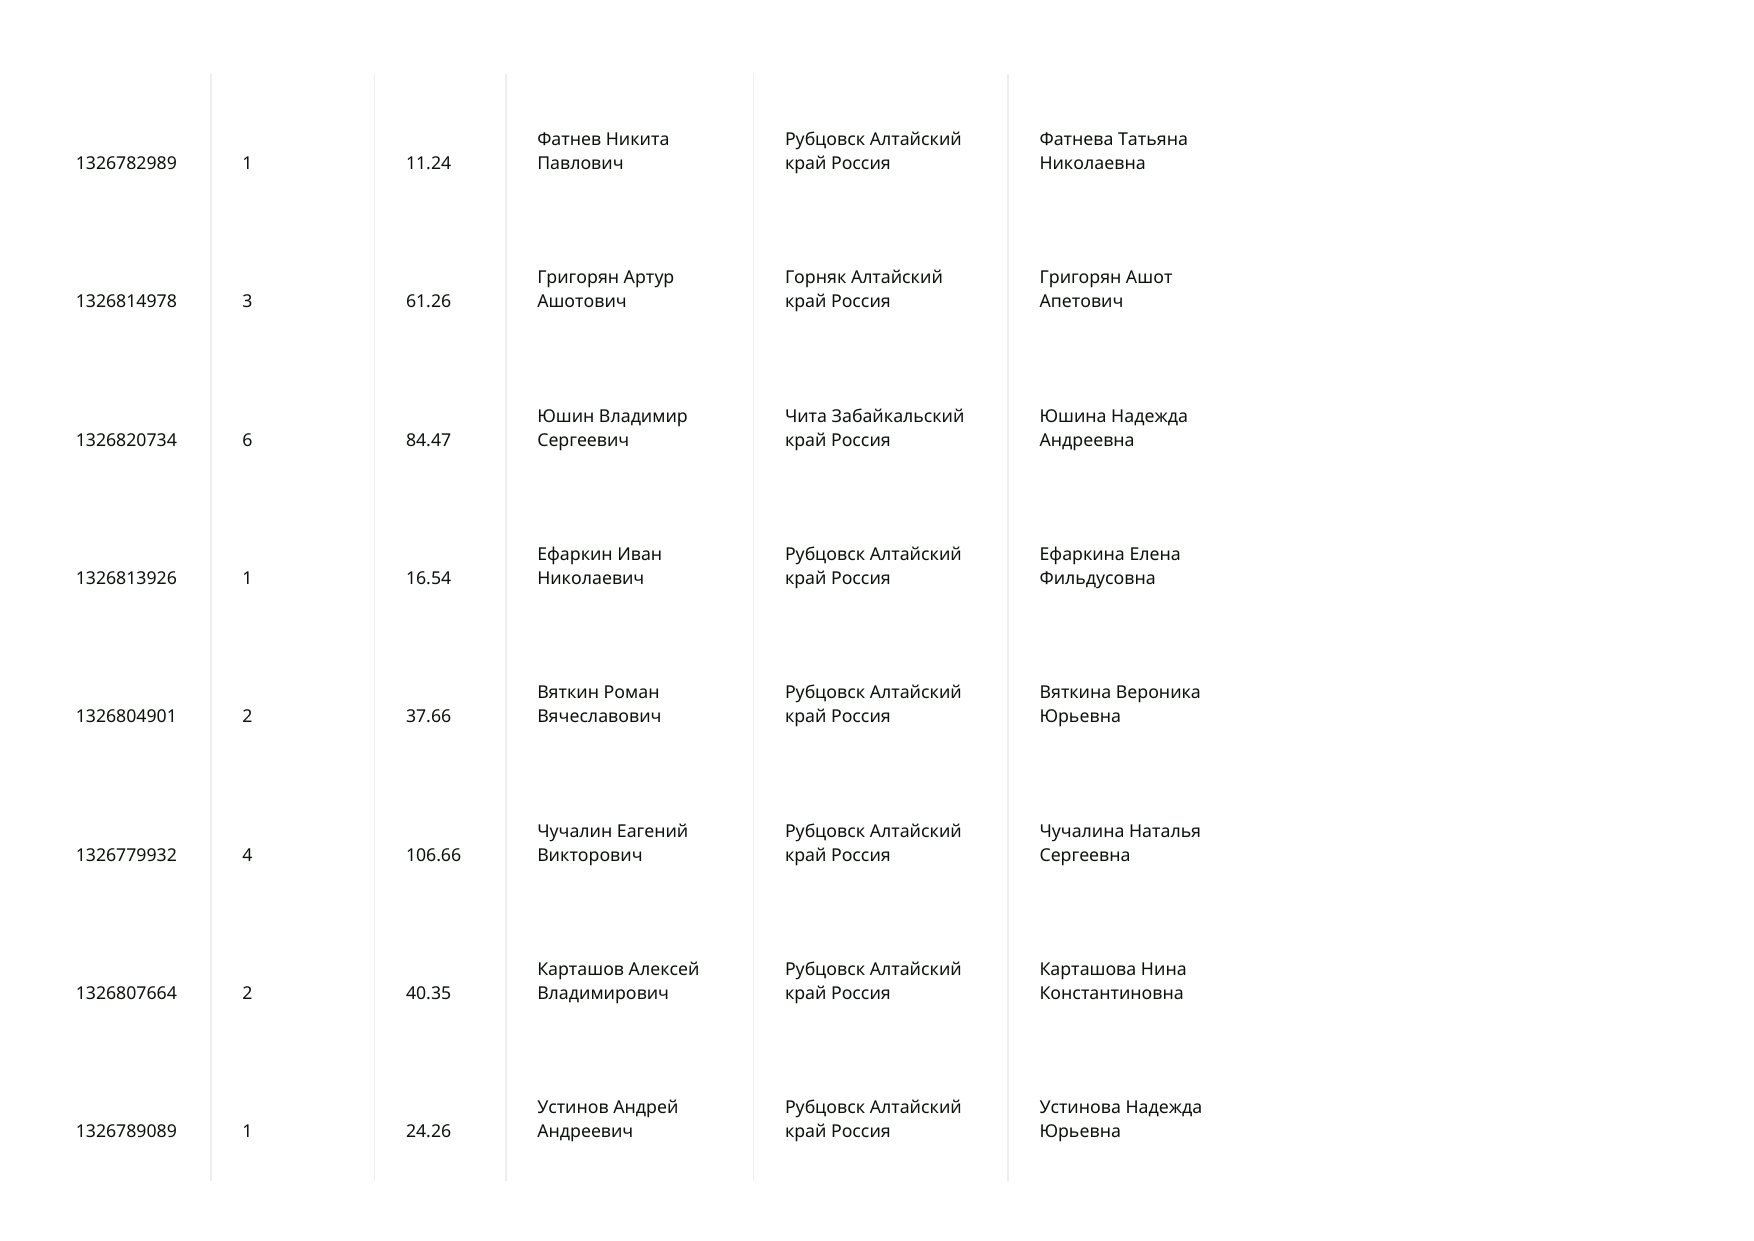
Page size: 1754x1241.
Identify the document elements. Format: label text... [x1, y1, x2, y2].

table_cell Горняк Алтайский край Россия [754, 212, 1007, 351]
table_cell 40.35 [375, 904, 505, 1042]
table_cell Юшина Надежда Андреевна [1009, 351, 1255, 489]
table_cell 24.26 [375, 1042, 505, 1181]
table_cell Григорян Артур Ашотович [507, 212, 753, 351]
table_cell 16.54 [375, 489, 505, 627]
table_cell Григорян Ашот Апетович [1009, 212, 1255, 351]
table_cell Фатнева Татьяна Николаевна [1009, 74, 1255, 212]
table_cell 6 [212, 351, 374, 489]
table_cell 37.66 [375, 627, 505, 766]
table_cell 1 [212, 1042, 374, 1181]
table_cell 4 [212, 766, 374, 904]
table_cell Рубцовск Алтайский край Россия [754, 489, 1007, 627]
table_cell 1326813926 [44, 489, 210, 627]
table_cell Юшин Владимир Сергеевич [507, 351, 753, 489]
table_cell Ефаркин Иван Николаевич [507, 489, 753, 627]
table_cell 84.47 [375, 351, 505, 489]
table_cell Вяткин Роман Вячеславович [507, 627, 753, 766]
table_cell 1326782989 [44, 74, 210, 212]
table_cell 1 [212, 74, 374, 212]
table_cell Устинова Надежда Юрьевна [1009, 1042, 1255, 1181]
table_cell Рубцовск Алтайский край Россия [754, 766, 1007, 904]
table_cell 61.26 [375, 212, 505, 351]
table_cell 106.66 [375, 766, 505, 904]
table_cell Рубцовск Алтайский край Россия [754, 627, 1007, 766]
table_cell Карташов Алексей Владимирович [507, 904, 753, 1042]
table_cell Карташова Нина Константиновна [1009, 904, 1255, 1042]
table_cell Устинов Андрей Андреевич [507, 1042, 753, 1181]
table_cell 3 [212, 212, 374, 351]
table_cell 1326814978 [44, 212, 210, 351]
table_cell Ефаркина Елена Фильдусовна [1009, 489, 1255, 627]
table_cell 1326789089 [44, 1042, 210, 1181]
table_cell Чучалин Еагений Викторович [507, 766, 753, 904]
table_cell 1326804901 [44, 627, 210, 766]
table_cell 2 [212, 904, 374, 1042]
table_cell Чита Забайкальский край Россия [754, 351, 1007, 489]
table_cell Вяткина Вероника Юрьевна [1009, 627, 1255, 766]
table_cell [754, 1042, 1007, 1181]
table_cell 1326807664 [44, 904, 210, 1042]
table_cell 1326779932 [44, 766, 210, 904]
table_cell 2 [212, 627, 374, 766]
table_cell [754, 74, 1007, 212]
table_cell Фатнев Никита Павлович [507, 74, 753, 212]
table_cell 11.24 [375, 74, 505, 212]
table_cell Рубцовск Алтайский край Россия [754, 904, 1007, 1042]
table_cell Чучалина Наталья Сергеевна [1009, 766, 1255, 904]
table_cell 1 [212, 489, 374, 627]
table_cell 1326820734 [44, 351, 210, 489]
